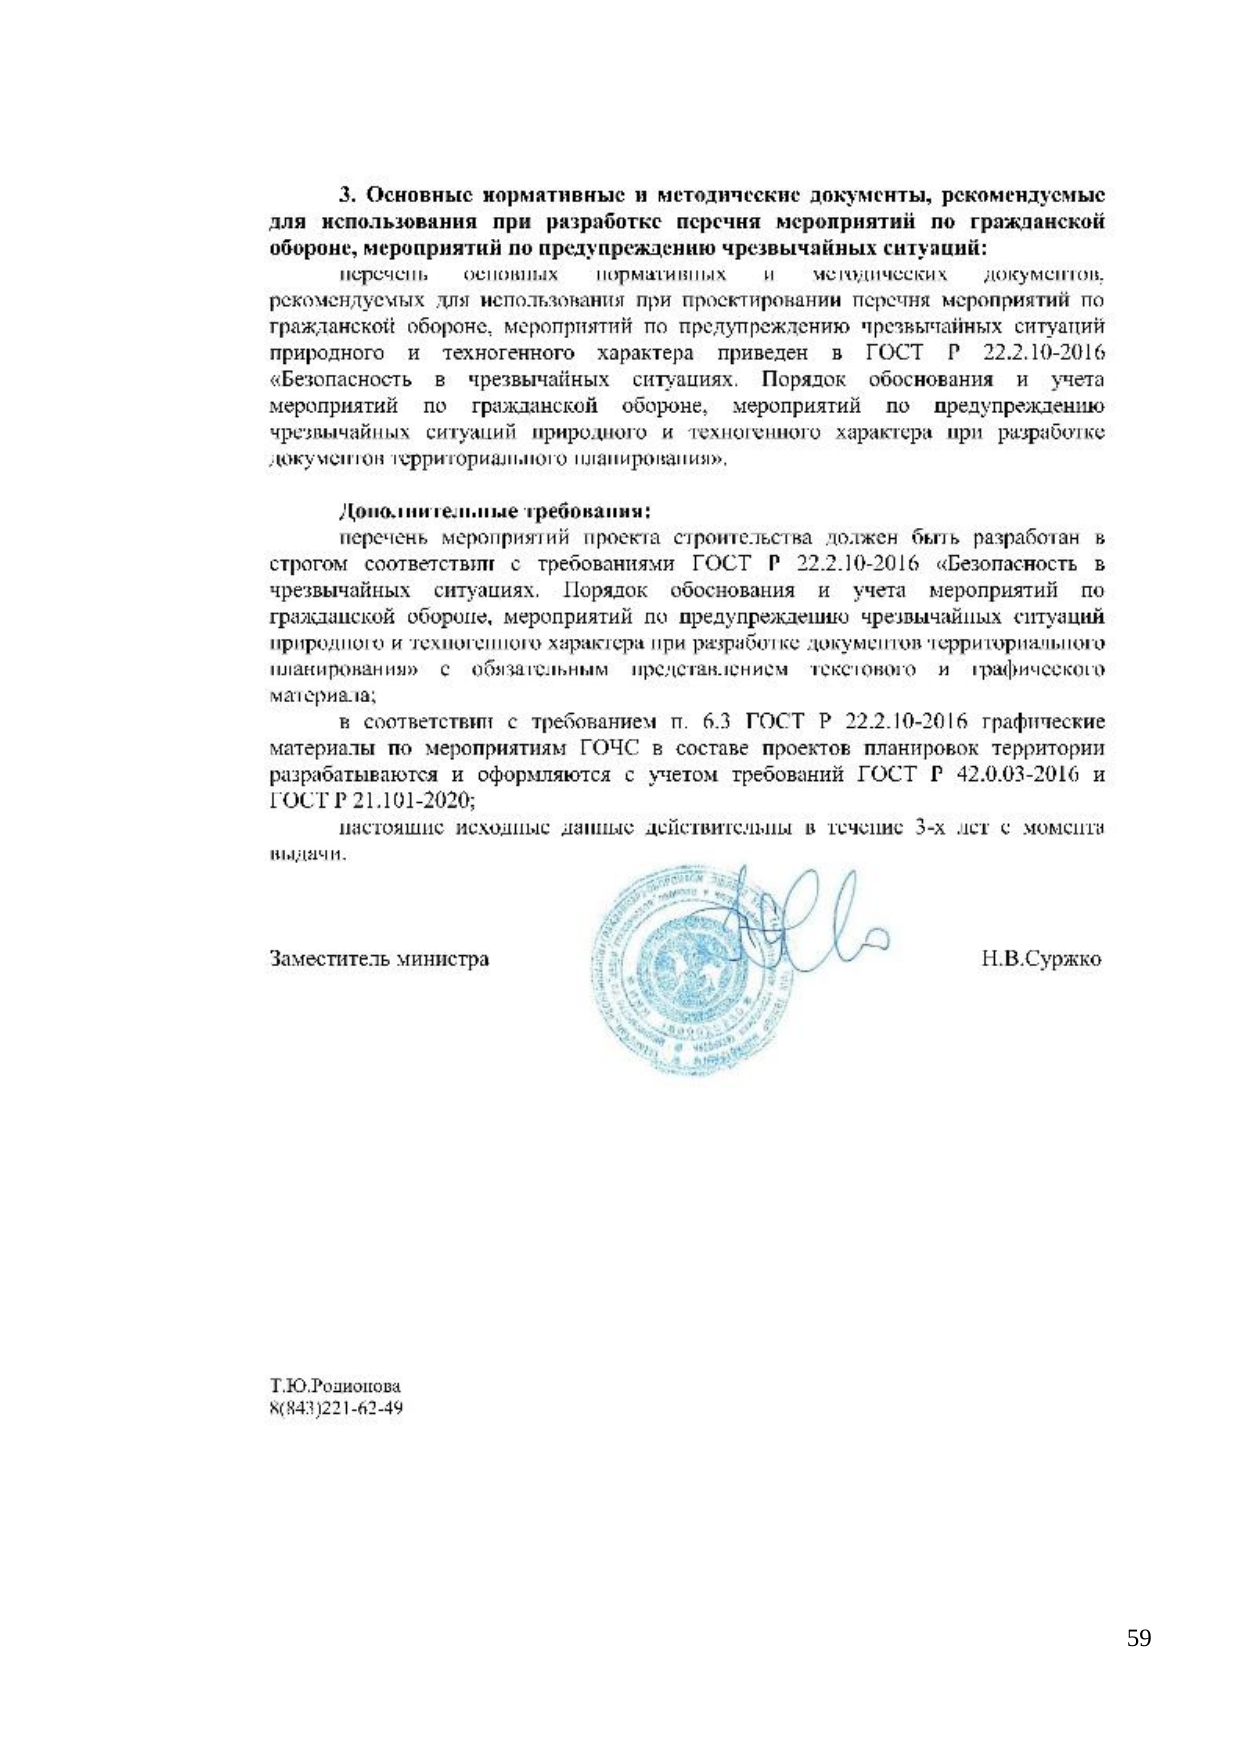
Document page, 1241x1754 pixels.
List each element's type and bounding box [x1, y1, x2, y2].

picture [177, 88, 1152, 1466]
